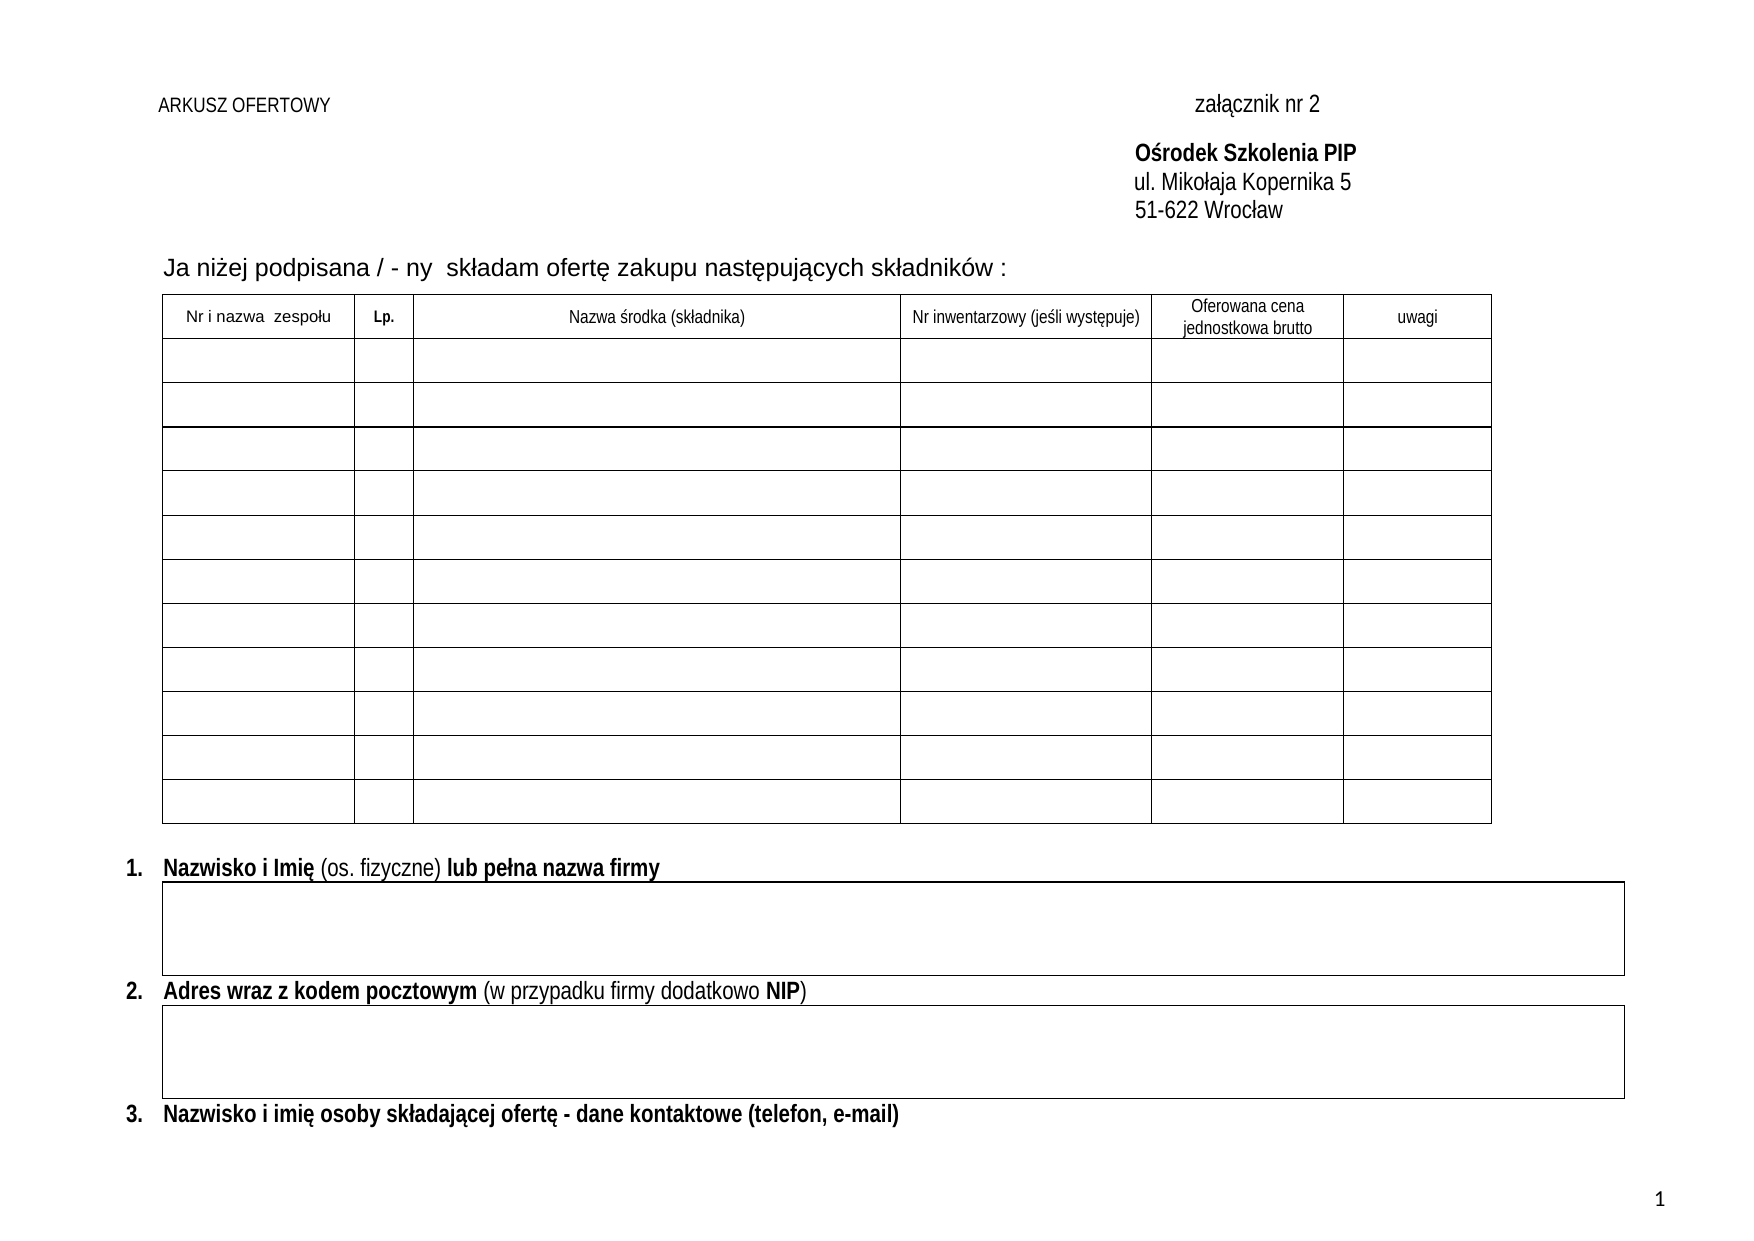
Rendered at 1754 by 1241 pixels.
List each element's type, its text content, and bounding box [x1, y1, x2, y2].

table_cell [901, 471, 1151, 514]
table_header Oferowana cena jednostkowa brutto [1152, 295, 1343, 338]
text Ośrodek Szkolenia PIP [709, 138, 1665, 167]
table_cell [414, 648, 900, 691]
text Ja niżej podpisana / - ny składam ofertę zakupu następujących składników : [163, 253, 1665, 282]
table_cell [1152, 428, 1343, 470]
table_cell [163, 780, 354, 823]
list Nazwisko i Imię (os. fizyczne) lub pełna nazwa firmy [126, 853, 1665, 881]
table_cell [1152, 560, 1343, 603]
table_cell [163, 339, 354, 382]
table_cell [901, 339, 1151, 382]
table_cell [1344, 560, 1491, 603]
table_cell [1152, 471, 1343, 514]
table_cell [355, 339, 413, 382]
table_cell [1152, 383, 1343, 426]
text 51-622 Wrocław [635, 195, 1665, 224]
table_cell [1344, 383, 1491, 426]
table_cell [163, 560, 354, 603]
table_cell [1344, 780, 1491, 823]
table_cell [901, 516, 1151, 558]
table_header Nr inwentarzowy (jeśli występuje) [901, 295, 1151, 338]
table_cell [1152, 339, 1343, 382]
table_cell [901, 736, 1151, 779]
list Nazwisko i imię osoby składającej ofertę - dane kontaktowe (telefon, e-mail) [126, 1099, 1665, 1128]
table_cell [414, 604, 900, 647]
table_cell [1152, 780, 1343, 823]
table_cell [355, 471, 413, 514]
table_cell [414, 516, 900, 558]
table_cell [355, 383, 413, 426]
table_header Nr i nazwa zespołu [163, 295, 354, 338]
table_cell [901, 692, 1151, 735]
table_cell [1344, 648, 1491, 691]
table_cell [163, 428, 354, 470]
table_cell [355, 692, 413, 735]
table_cell [355, 516, 413, 558]
table_cell [1344, 516, 1491, 558]
table_cell [163, 736, 354, 779]
table_cell [414, 736, 900, 779]
table_cell [1152, 648, 1343, 691]
table_cell [1344, 604, 1491, 647]
table_cell [1152, 736, 1343, 779]
table_cell [901, 428, 1151, 470]
table_cell [355, 428, 413, 470]
table_cell [355, 648, 413, 691]
table_cell [414, 383, 900, 426]
table_cell [1344, 471, 1491, 514]
table_cell [163, 383, 354, 426]
table_cell [1344, 736, 1491, 779]
table_cell [1344, 692, 1491, 735]
table_cell [163, 648, 354, 691]
table_cell [163, 604, 354, 647]
table_header uwagi [1344, 295, 1491, 338]
table_cell [414, 428, 900, 470]
table_cell [901, 604, 1151, 647]
table_cell [1152, 604, 1343, 647]
table_cell [414, 780, 900, 823]
table_cell [1152, 516, 1343, 558]
table_cell [355, 560, 413, 603]
table_cell [1344, 428, 1491, 470]
table_cell [355, 736, 413, 779]
table_cell [1152, 692, 1343, 735]
table_cell [901, 383, 1151, 426]
table_cell [355, 604, 413, 647]
table_cell [1344, 339, 1491, 382]
table_header [163, 883, 1624, 975]
table_cell [163, 516, 354, 558]
table_cell [901, 648, 1151, 691]
table_cell [414, 560, 900, 603]
table_cell [414, 339, 900, 382]
table_cell [414, 692, 900, 735]
table_cell [163, 692, 354, 735]
table_cell [414, 471, 900, 514]
table_header Nazwa środka (składnika) [414, 295, 900, 338]
table_cell [355, 780, 413, 823]
table_cell [163, 471, 354, 514]
text ul. Mikołaja Kopernika 5 [561, 167, 1665, 195]
table_header [163, 1006, 1624, 1098]
text ARKUSZ OFERTOWY załącznik nr 2 [89, 89, 1665, 117]
table_cell [901, 780, 1151, 823]
table_cell [901, 560, 1151, 603]
list Adres wraz z kodem pocztowym (w przypadku firmy dodatkowo NIP) [126, 976, 1665, 1005]
table_header Lp. [355, 295, 413, 338]
